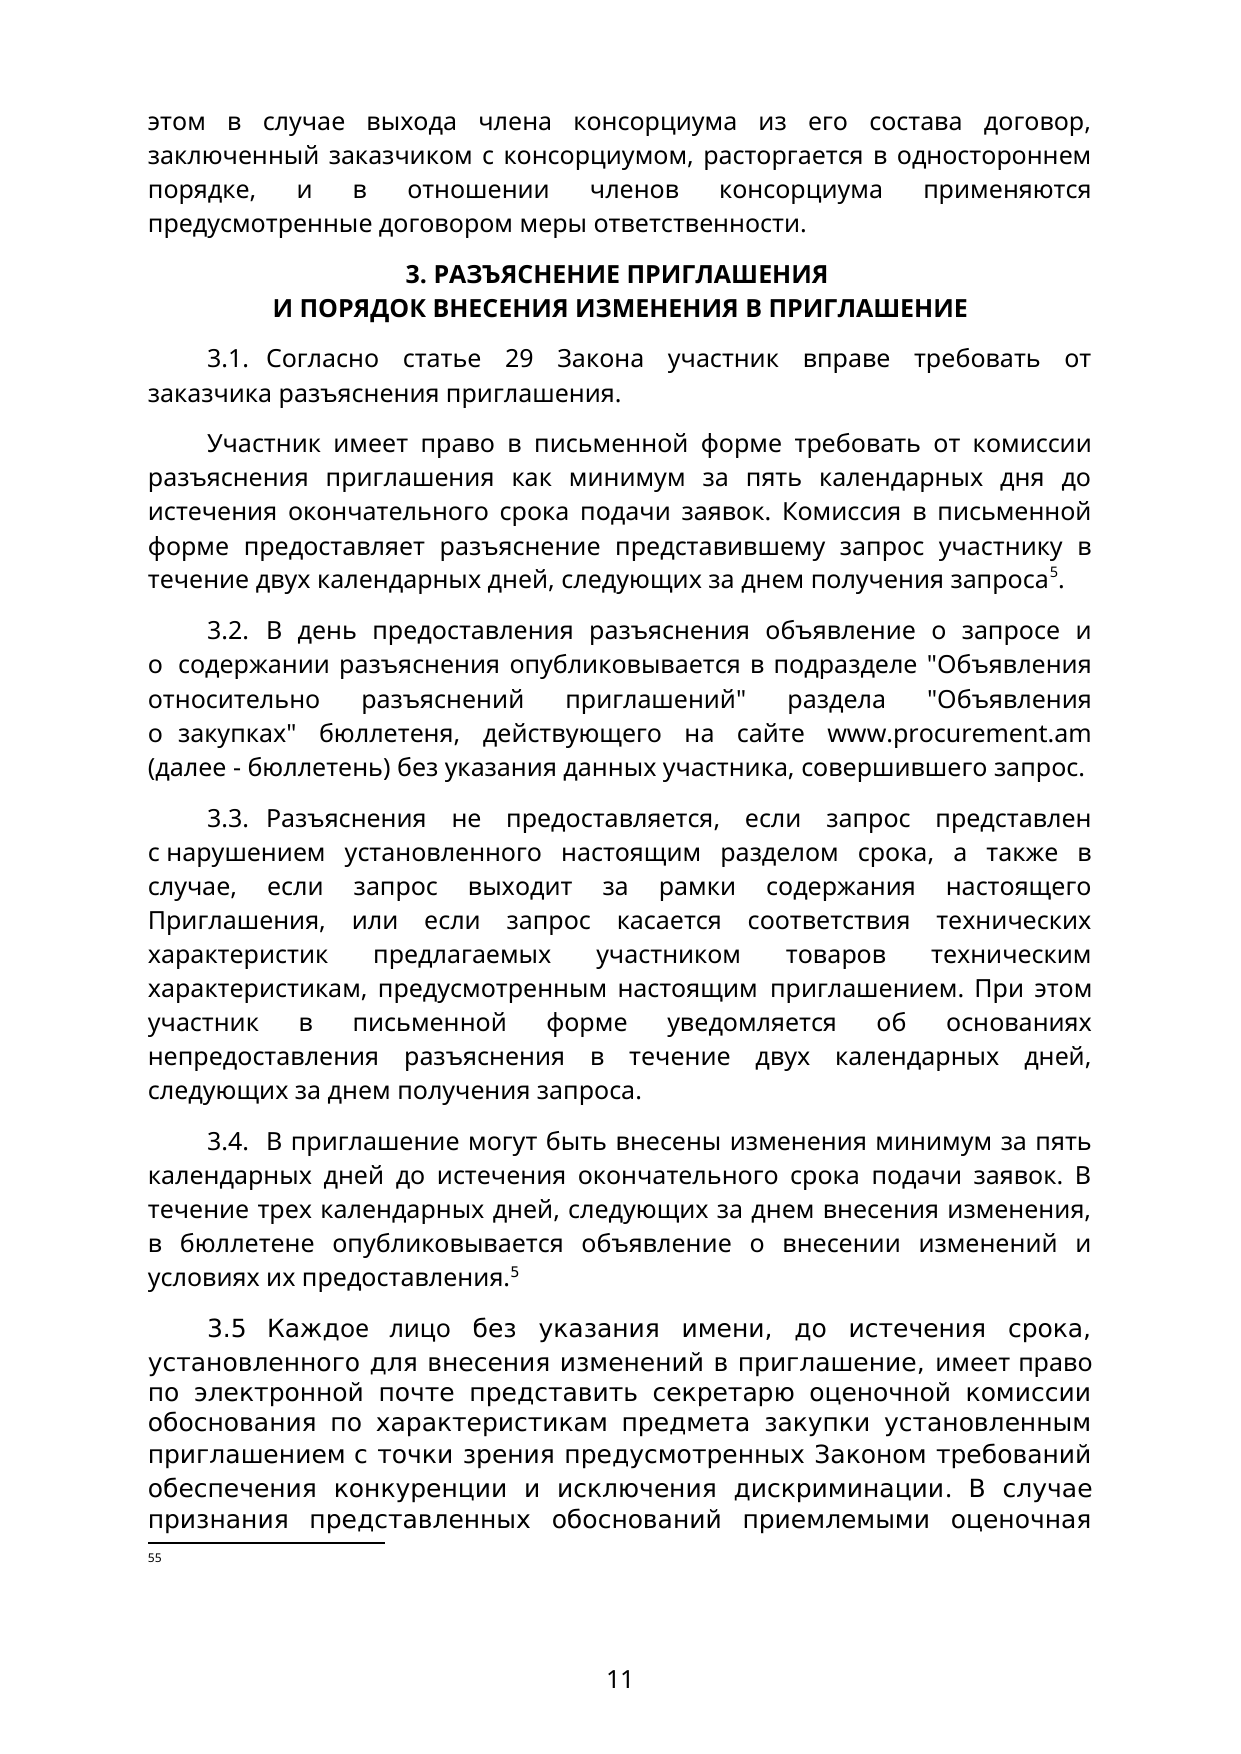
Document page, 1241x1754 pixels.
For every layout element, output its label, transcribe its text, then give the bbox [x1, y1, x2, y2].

text 3. РАЗЪЯСНЕНИЕ ПРИГЛАШЕНИЯ И ПОРЯДОК ВНЕСЕНИЯ ИЗМЕНЕНИЯ В ПРИГЛАШЕНИЕ [148, 256, 1092, 324]
text 3.1. Согласно статье 29 Закона участник вправе требовать от заказчика разъяснения приглашения. [148, 341, 1092, 409]
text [148, 103, 1092, 240]
text 3.2. В день предоставления разъяснения объявление о запросе и о содержании разъяснения опубликовывается в подразделе "Объявления относительно разъяснений приглашений" раздела "Объявления о закупках" бюллетеня, действующего на сайте www.procurement.am (далее - бюллетень) без указания данных участника, совершившего запрос. [148, 613, 1092, 784]
text 3.4. В приглашение могут быть внесены изменения минимум за пять календарных дней до истечения окончательного срока подачи заявок. В течение трех календарных дней, следующих за днем внесения изменения, в бюллетене опубликовывается объявление о внесении изменений и условиях их предоставления.5 [148, 1123, 1092, 1294]
text 3.3. Разъяснения не предоставляется, если запрос представлен с нарушением установленного настоящим разделом срока, а также в случае, если запрос выходит за рамки содержания настоящего Приглашения, или если запрос касается соответствия технических характеристик предлагаемых участником товаров техническим характеристикам, предусмотренным настоящим приглашением. При этом участник в письменной форме уведомляется об основаниях непредоставления разъяснения в течение двух календарных дней, следующих за днем получения запроса. [148, 800, 1092, 1107]
text Участник имеет право в письменной форме требовать от комиссии разъяснения приглашения как минимум за пять календарных дня до истечения окончательного срока подачи заявок. Комиссия в письменной форме предоставляет разъяснение представившему запрос участнику в течение двух календарных дней, следующих за днем получения запроса5. [148, 426, 1092, 596]
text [148, 1311, 1092, 1534]
